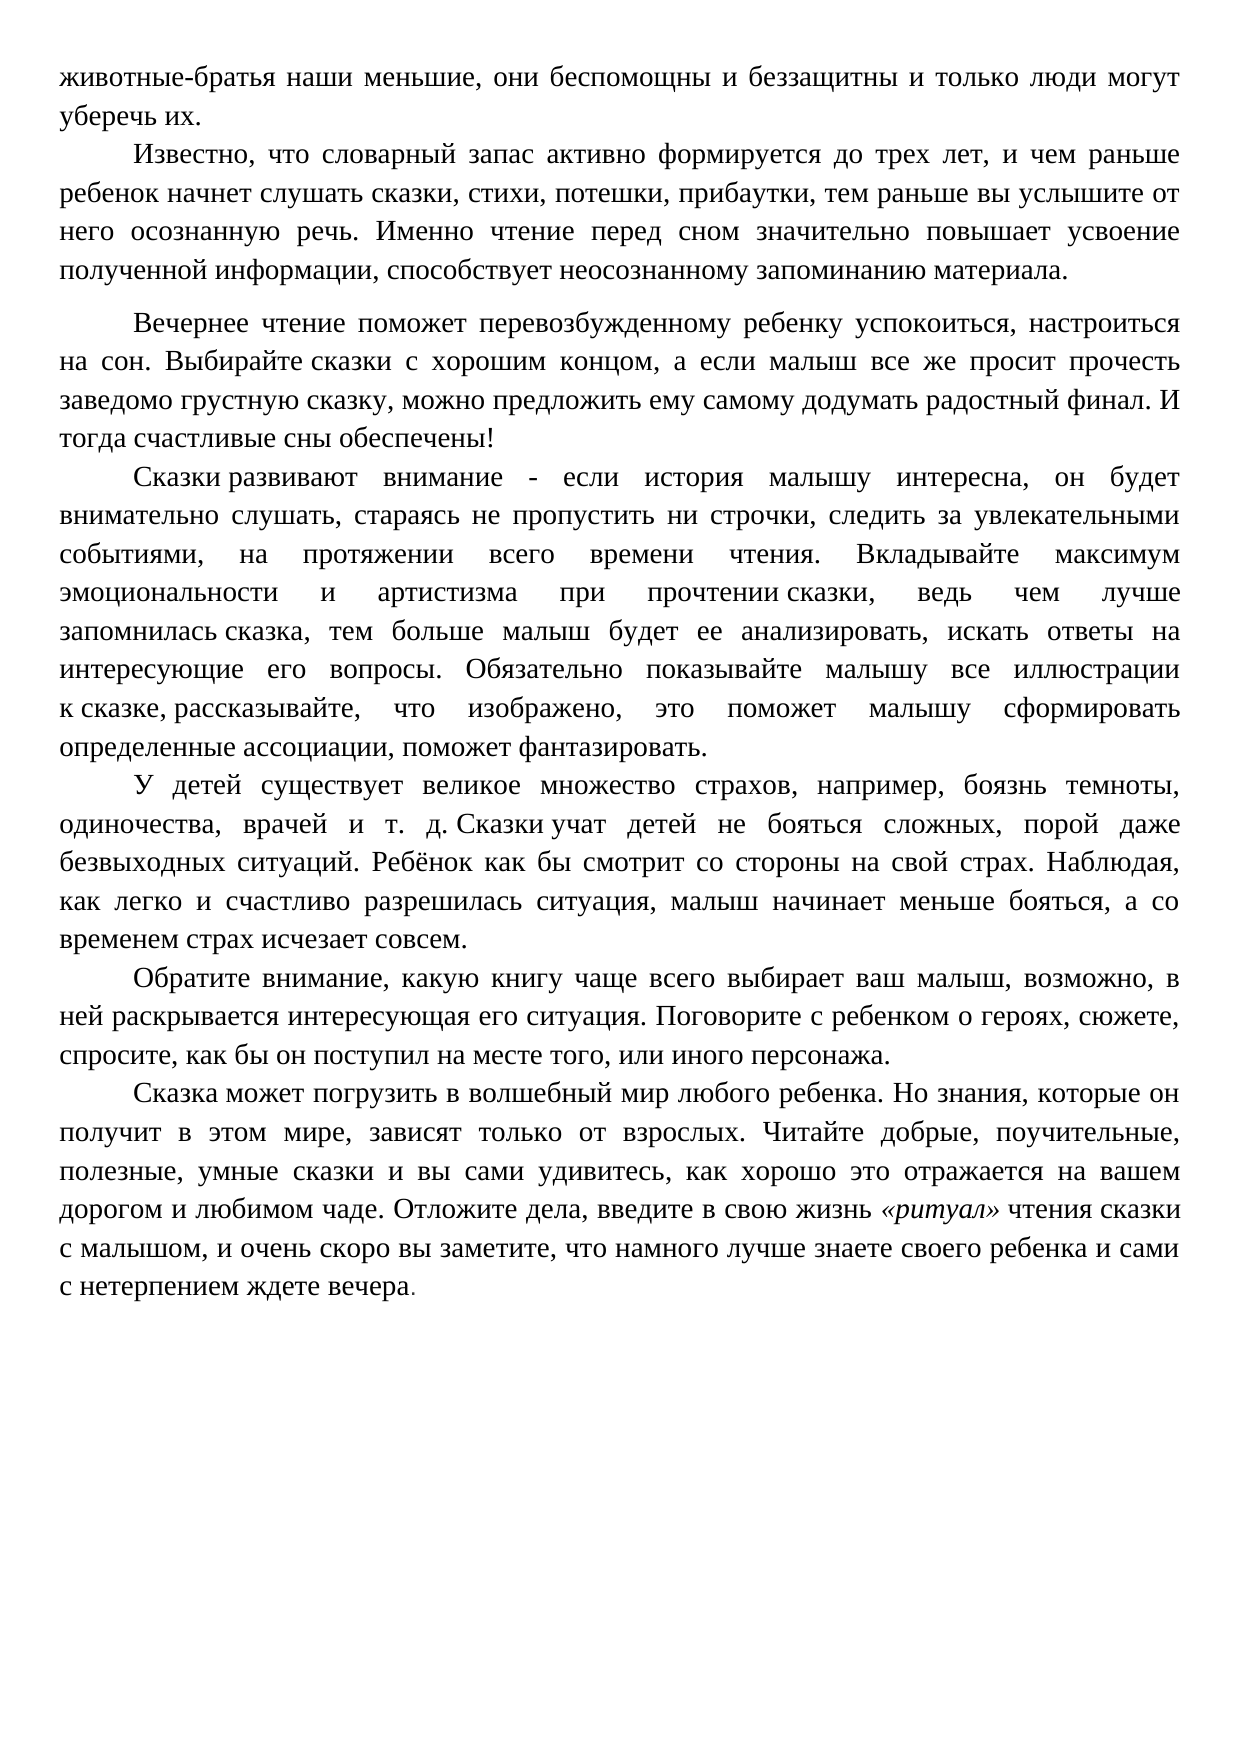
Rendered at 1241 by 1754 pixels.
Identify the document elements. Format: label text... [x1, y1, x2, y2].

text Сказки развивают внимание - если история малышу интересна, он будет внимательно слушать, стараясь не пропустить ни строчки, следить за увлекательными событиями, на протяжении всего времени чтения. Вкладывайте максимум эмоциональности и артистизма при прочтении сказки, ведь чем лучше запомнилась сказка, тем больше малыш будет ее анализировать, искать ответы на интересующие его вопросы. Обязательно показывайте малышу все иллюстрации к сказке, рассказывайте, что изображено, это поможет малышу сформировать определенные ассоциации, поможет фантазировать. [59, 459, 1181, 762]
text Сказка может погрузить в волшебный мир любого ребенка. Но знания, которые он получит в этом мире, зависят только от взрослых. Читайте добрые, поучительные, полезные, умные сказки и вы сами удивитесь, как хорошо это отражается на вашем дорогом и любимом чаде. Отложите дела, введите в свою жизнь «ритуал» чтения сказки с малышом, и очень скоро вы заметите, что намного лучше знаете своего ребенка и сами с нетерпением ждете вечера. [59, 1076, 1181, 1302]
text Обратите внимание, какую книгу чаще всего выбирает ваш малыш, возможно, в ней раскрывается интересующая его ситуация. Поговорите с ребенком о героях, сюжете, спросите, как бы он поступил на месте того, или иного персонажа. [59, 960, 1181, 1071]
text Вечернее чтение поможет перевозбужденному ребенку успокоиться, настроиться на сон. Выбирайте сказки с хорошим концом, а если малыш все же просит прочесть заведомо грустную сказку, можно предложить ему самому додумать радостный финал. И тогда счастливые сны обеспечены! [59, 305, 1181, 454]
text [59, 59, 1181, 131]
text У детей существует великое множество страхов, например, боязнь темноты, одиночества, врачей и т. д. Сказки учат детей не бояться сложных, порой даже безвыходных ситуаций. Ребёнок как бы смотрит со стороны на свой страх. Наблюдая, как легко и счастливо разрешилась ситуация, малыш начинает меньше бояться, а со временем страх исчезает совсем. [59, 767, 1181, 955]
text Известно, что словарный запас активно формируется до трех лет, и чем раньше ребенок начнет слушать сказки, стихи, потешки, прибаутки, тем раньше вы услышите от него осознанную речь. Именно чтение перед сном значительно повышает усвоение полученной информации, способствует неосознанному запоминанию материала. [59, 136, 1181, 285]
